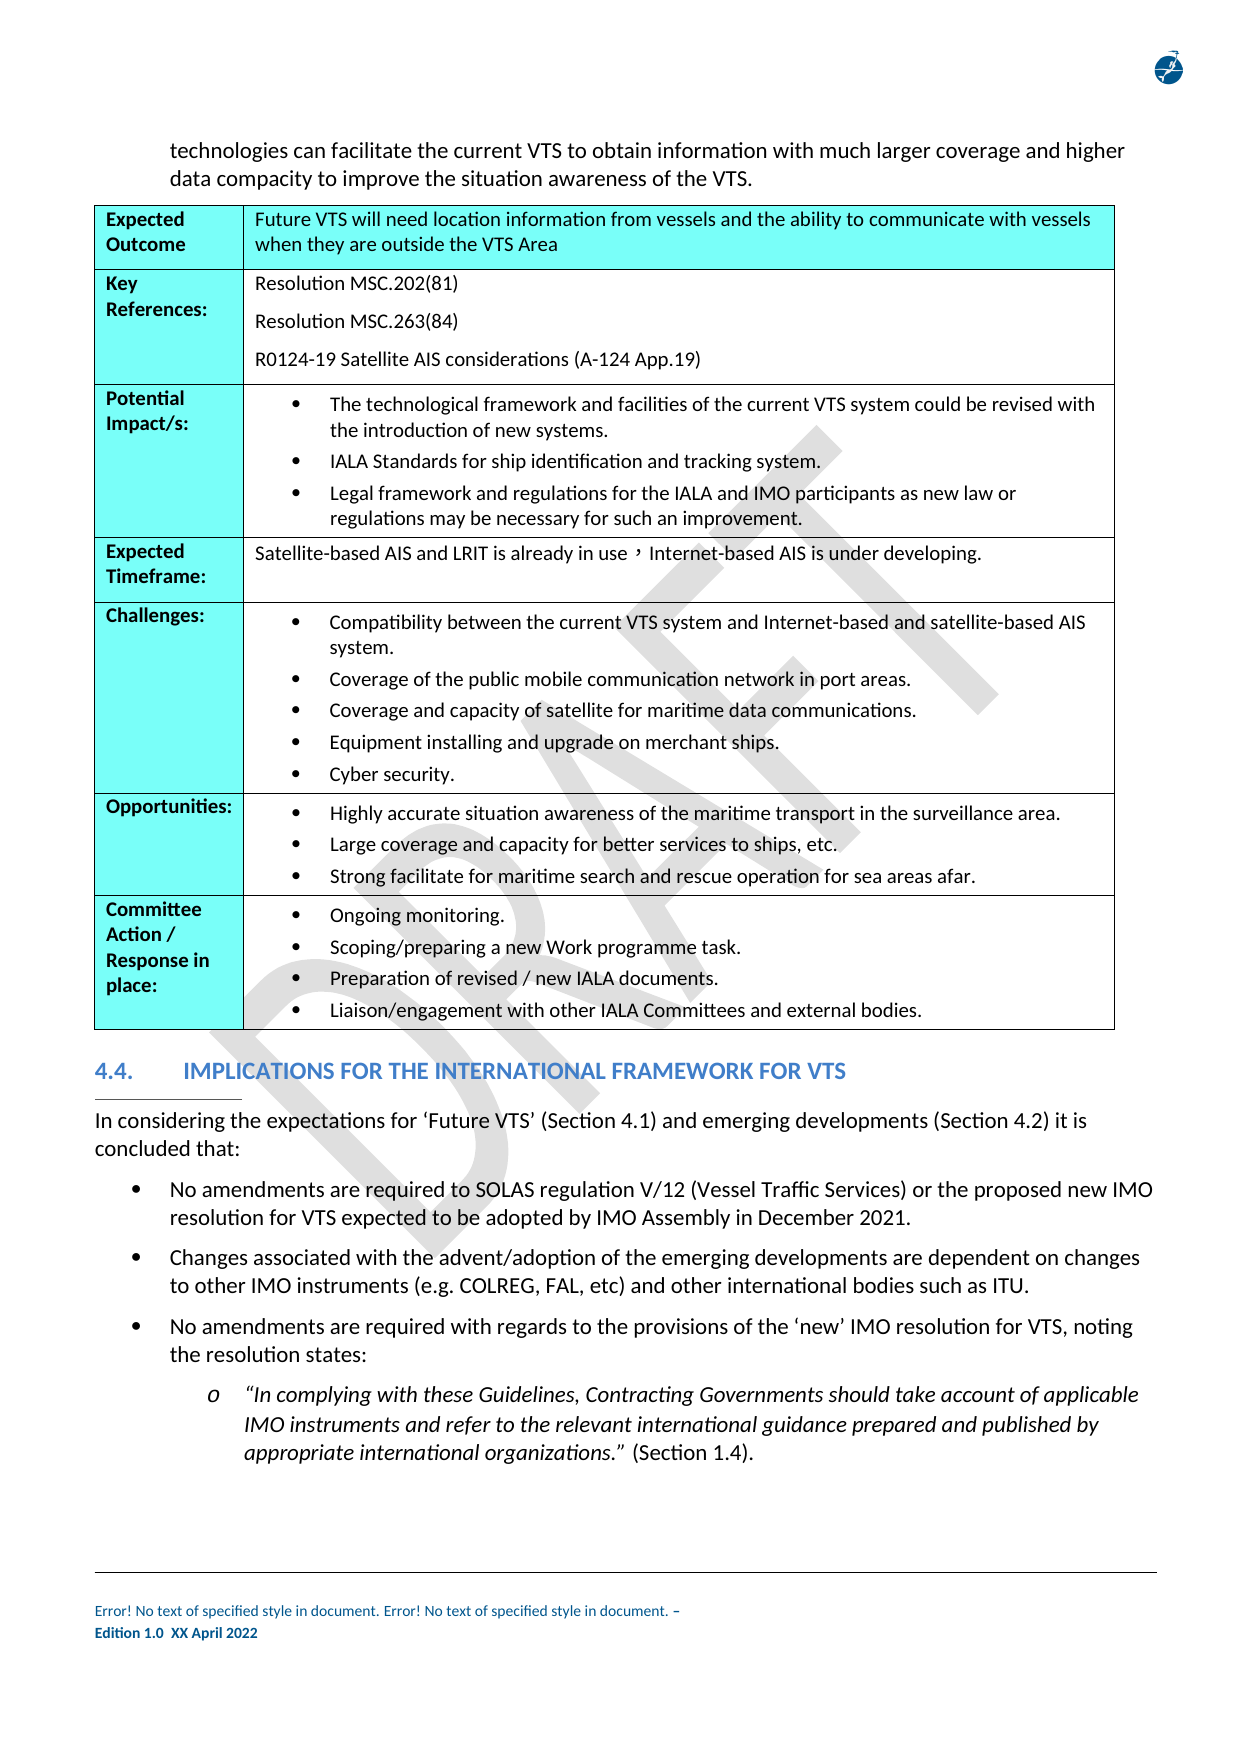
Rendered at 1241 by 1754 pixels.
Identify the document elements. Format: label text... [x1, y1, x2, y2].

table_cell Opportunities: [95, 794, 243, 895]
table_cell Challenges: [95, 603, 243, 793]
subtitle Implications for the international framework for VTS [94, 1055, 1157, 1086]
table_header Future VTS will need location information from vessels and the ability to communicate with vessels when they are outside the VTS Area [244, 206, 1114, 269]
table_cell Compatibility between the current VTS system and Internet-based and satellite-based AIS system. Coverage of the public mobile communication network in port areas. Coverage and capacity of satellite for maritime data communications. Equipment installing and upgrade on merchant ships. Cyber security. [244, 603, 1114, 793]
list Changes associated with the advent/adoption of the emerging developments are dependent on changes to other IMO instruments (e.g. COLREG, FAL, etc) and other international bodies such as ITU. [132, 1243, 1157, 1299]
table_cell Key References: [95, 270, 243, 384]
table_cell The technological framework and facilities of the current VTS system could be revised with the introduction of new systems. IALA Standards for ship identification and tracking system. Legal framework and regulations for the IALA and IMO participants as new law or regulations may be necessary for such an improvement. [244, 385, 1114, 537]
table_cell Ongoing monitoring. Scoping/preparing a new Work programme task. Preparation of revised / new IALA documents. Liaison/engagement with other IALA Committees and external bodies. [244, 896, 1114, 1029]
table_cell Committee Action / Response in place: [95, 896, 243, 1029]
list “In complying with these Guidelines, Contracting Governments should take account of applicable IMO instruments and refer to the relevant international guidance prepared and published by appropriate international organizations.” (Section 1.4). [207, 1381, 1157, 1466]
table_header Expected Outcome [95, 206, 243, 269]
table_cell Satellite-based AIS and LRIT is already in use，Internet-based AIS is under developing. [244, 538, 1114, 602]
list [132, 136, 1157, 192]
table_cell Highly accurate situation awareness of the maritime transport in the surveillance area. Large coverage and capacity for better services to ships, etc. Strong facilitate for maritime search and rescue operation for sea areas afar. [244, 794, 1114, 895]
list No amendments are required with regards to the provisions of the ‘new’ IMO resolution for VTS, noting the resolution states: [132, 1312, 1157, 1368]
list No amendments are required to SOLAS regulation V/12 (Vessel Traffic Services) or the proposed new IMO resolution for VTS expected to be adopted by IMO Assembly in December 2021. [132, 1175, 1157, 1231]
table_cell Expected Timeframe: [95, 538, 243, 602]
table_cell Resolution MSC.202(81) Resolution MSC.263(84) R0124-19 Satellite AIS considerations (A-124 App.19) [244, 270, 1114, 384]
table_cell Potential Impact/s: [95, 385, 243, 537]
picture [1123, 0, 1241, 119]
text In considering the expectations for ‘Future VTS’ (Section 4.1) and emerging developments (Section 4.2) it is concluded that: [94, 1106, 1157, 1162]
